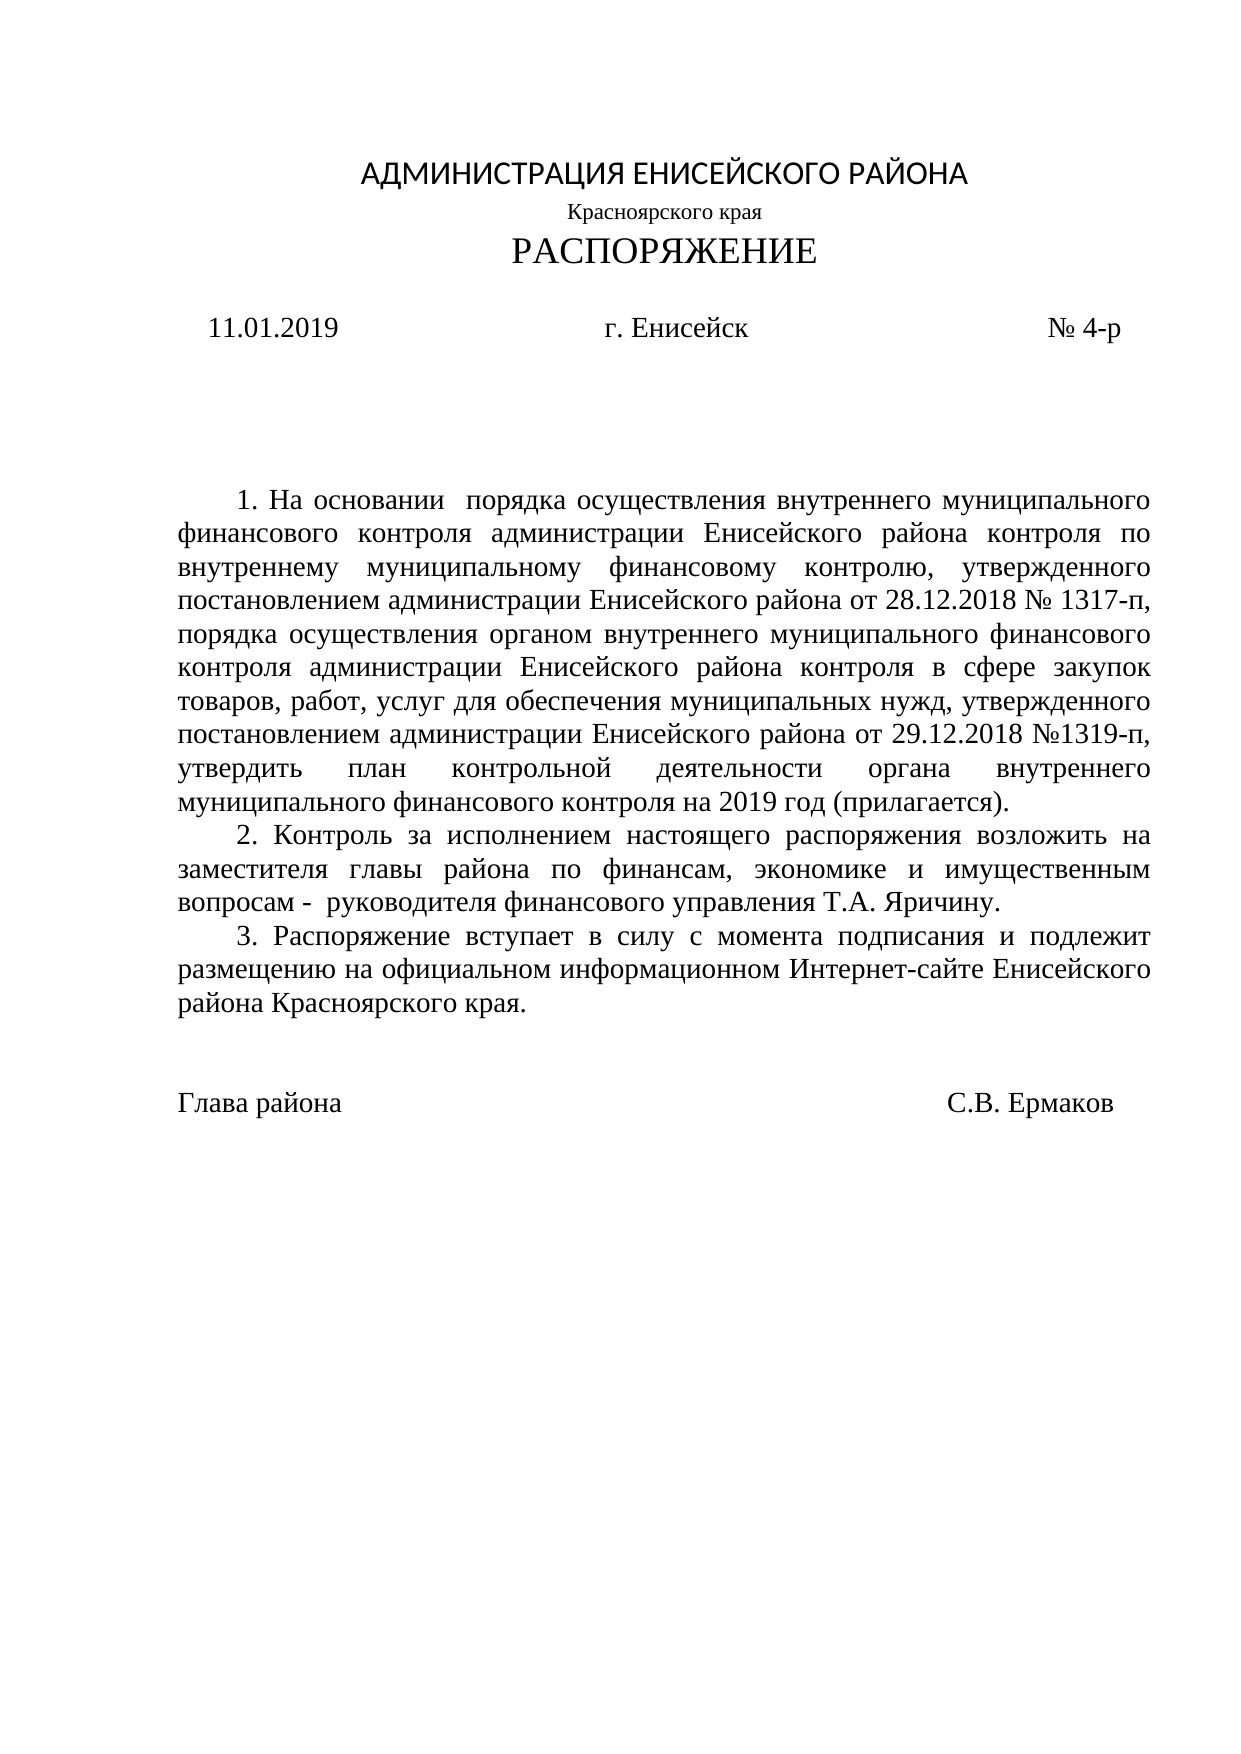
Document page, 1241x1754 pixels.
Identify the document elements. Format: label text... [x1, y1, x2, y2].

text Красноярского края [177, 198, 1152, 225]
text 3. Распоряжение вступает в силу с момента подписания и подлежит размещению на официальном информационном Интернет-сайте Енисейского района Красноярского края. [177, 918, 1152, 1018]
text РАСПОРЯЖЕНИЕ [177, 229, 1152, 272]
text Глава района С.В. Ермаков [177, 1086, 1152, 1119]
text 1. На основании порядка осуществления внутреннего муниципального финансового контроля администрации Енисейского района контроля по внутреннему муниципальному финансовому контролю, утвержденного постановлением администрации Енисейского района от 28.12.2018 № 1317-п, порядка осуществления органом внутреннего муниципального финансового контроля администрации Енисейского района контроля в сфере закупок товаров, работ, услуг для обеспечения муниципальных нужд, утвержденного постановлением администрации Енисейского района от 29.12.2018 №1319-п, утвердить план контрольной деятельности органа внутреннего муниципального финансового контроля на 2019 год (прилагается). [177, 482, 1152, 817]
text 11.01.2019 г. Енисейск № 4-р [177, 310, 1152, 344]
text АДМИНИСТРАЦИЯ ЕНИСЕЙСКОГО РАЙОНА [177, 152, 1152, 192]
text 2. Контроль за исполнением настоящего распоряжения возложить на заместителя главы района по финансам, экономике и имущественным вопросам - руководителя финансового управления Т.А. Яричину. [177, 817, 1152, 918]
